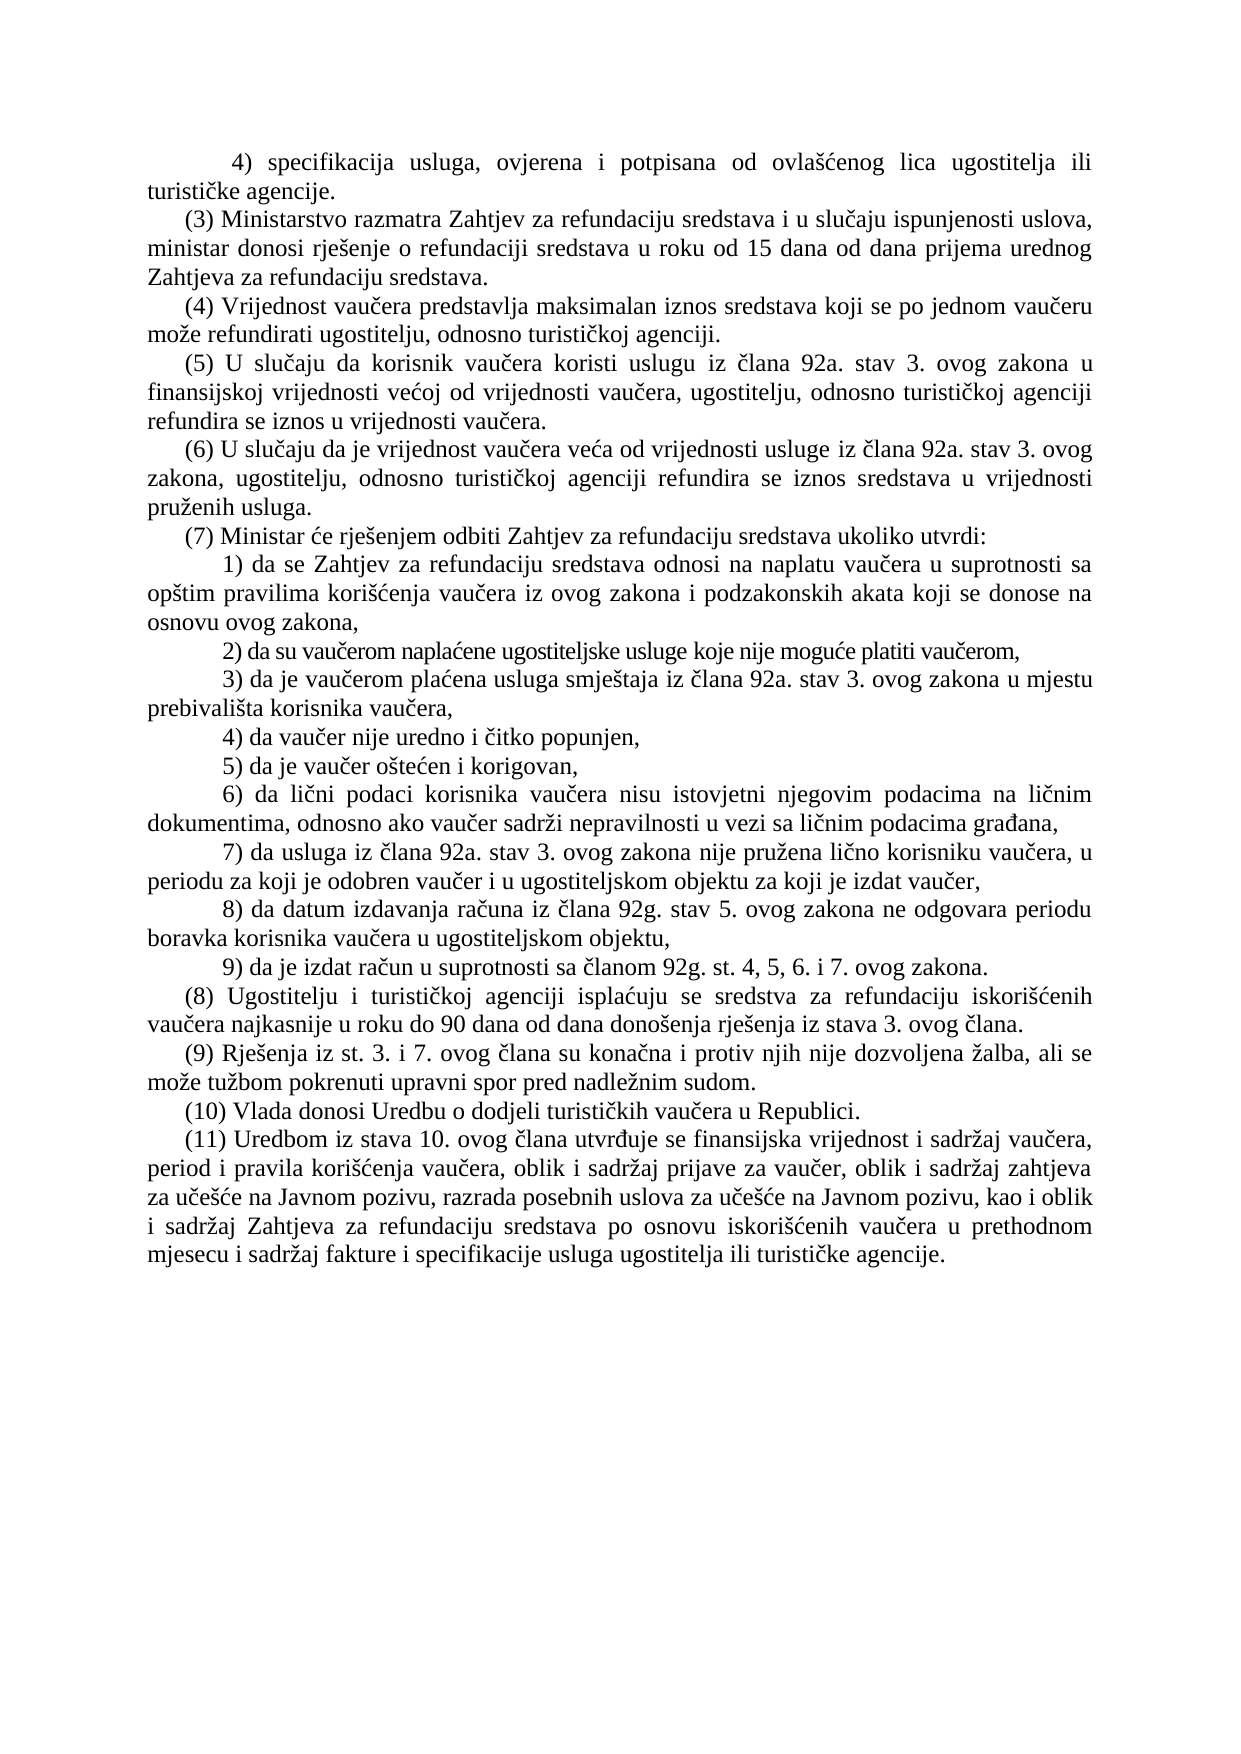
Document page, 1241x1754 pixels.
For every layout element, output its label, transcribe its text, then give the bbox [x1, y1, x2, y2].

text 7) da usluga iz člana 92a. stav 3. ovog zakona nije pružena lično korisniku vaučera, u periodu za koji je odobren vaučer i u ugostiteljskom objektu za koji je izdat vaučer, [147, 837, 1093, 894]
text 4) da vaučer nije uredno i čitko popunjen, [147, 722, 1093, 751]
text 5) da je vaučer oštećen i korigovan, [147, 751, 1093, 779]
text (11) Uredbom iz stava 10. ovog člana utvrđuje se finansijska vrijednost i sadržaj vaučera, period i pravila korišćenja vaučera, oblik i sadržaj prijave za vaučer, oblik i sadržaj zahtjeva za učešće na Javnom pozivu, razrada posebnih uslova za učešće na Javnom pozivu, kao i oblik i sadržaj Zahtjeva za refundaciju sredstava po osnovu iskorišćenih vaučera u prethodnom mjesecu i sadržaj fakture i specifikacije usluga ugostitelja ili turističke agencije. [147, 1124, 1093, 1268]
text (3) Ministarstvo razmatra Zahtjev za refundaciju sredstava i u slučaju ispunjenosti uslova, ministar donosi rješenje o refundaciji sredstava u roku od 15 dana od dana prijema urednog Zahtjeva za refundaciju sredstava. [147, 204, 1093, 291]
text (6) U slučaju da je vrijednost vaučera veća od vrijednosti usluge iz člana 92a. stav 3. ovog zakona, ugostitelju, odnosno turističkoj agenciji refundira se iznos sredstava u vrijednosti pruženih usluga. [147, 434, 1093, 521]
text 9) da je izdat račun u suprotnosti sa članom 92g. st. 4, 5, 6. i 7. ovog zakona. [147, 952, 1093, 981]
text 6) da lični podaci korisnika vaučera nisu istovjetni njegovim podacima na ličnim dokumentima, odnosno ako vaučer sadrži nepravilnosti u vezi sa ličnim podacima građana, [147, 779, 1093, 837]
text 2) da su vaučerom naplaćene ugostiteljske usluge koje nije moguće platiti vaučerom, [147, 636, 1093, 664]
text (8) Ugostitelju i turističkoj agenciji isplaćuju se sredstva za refundaciju iskorišćenih vaučera najkasnije u roku do 90 dana od dana donošenja rješenja iz stava 3. ovog člana. [147, 981, 1093, 1038]
text (5) U slučaju da korisnik vaučera koristi uslugu iz člana 92a. stav 3. ovog zakona u finansijskoj vrijednosti većoj od vrijednosti vaučera, ugostitelju, odnosno turističkoj agenciji refundira se iznos u vrijednosti vaučera. [147, 348, 1093, 434]
text (4) Vrijednost vaučera predstavlja maksimalan iznos sredstava koji se po jednom vaučeru može refundirati ugostitelju, odnosno turističkoj agenciji. [147, 291, 1093, 348]
text 8) da datum izdavanja računa iz člana 92g. stav 5. ovog zakona ne odgovara periodu boravka korisnika vaučera u ugostiteljskom objektu, [147, 894, 1093, 952]
text (9) Rješenja iz st. 3. i 7. ovog člana su konačna i protiv njih nije dozvoljena žalba, ali se može tužbom pokrenuti upravni spor pred nadležnim sudom. [147, 1038, 1093, 1096]
text 4) specifikacija usluga, ovjerena i potpisana od ovlašćenog lica ugostitelja ili turističke agencije. [147, 147, 1093, 204]
text (10) Vlada donosi Uredbu o dodjeli turističkih vaučera u Republici. [147, 1096, 1093, 1124]
text 3) da je vaučerom plaćena usluga smještaja iz člana 92a. stav 3. ovog zakona u mjestu prebivališta korisnika vaučera, [147, 664, 1093, 722]
text 1) da se Zahtjev za refundaciju sredstava odnosi na naplatu vaučera u suprotnosti sa opštim pravilima korišćenja vaučera iz ovog zakona i podzakonskih akata koji se donose na osnovu ovog zakona, [147, 549, 1093, 636]
text (7) Ministar će rješenjem odbiti Zahtjev za refundaciju sredstava ukoliko utvrdi: [147, 521, 1093, 549]
